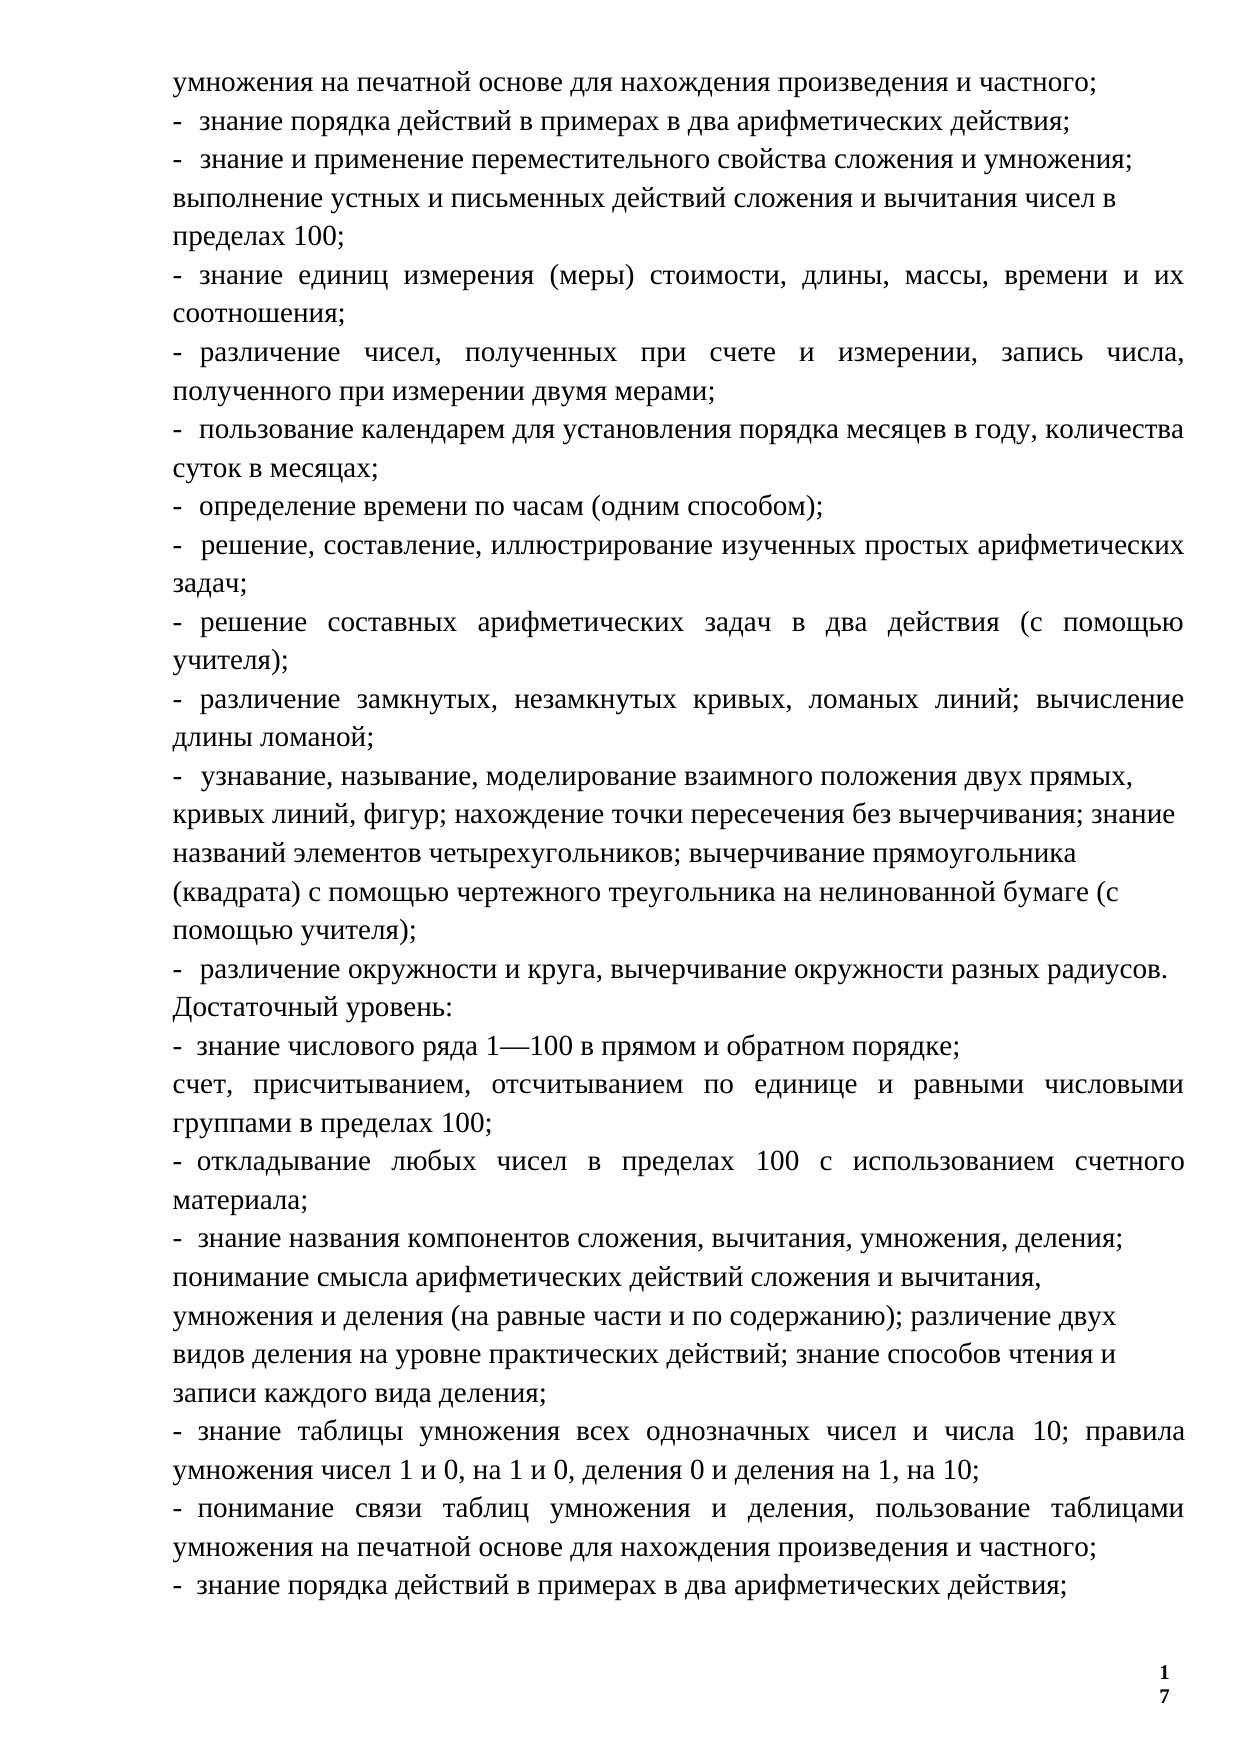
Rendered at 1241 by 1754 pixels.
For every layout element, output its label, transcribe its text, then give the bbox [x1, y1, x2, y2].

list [172, 61, 1185, 99]
list знание таблицы умножения всех однозначных чисел и числа 10; правила умножения чисел 1 и 0, на 1 и 0, деления 0 и деления на 1, на 10; [172, 1410, 1185, 1487]
list различение замкнутых, незамкнутых кривых, ломаных линий; вычисление длины ломаной; [172, 677, 1185, 754]
list решение, составление, иллюстрирование изученных простых арифметических задач; [172, 523, 1185, 600]
list откладывание любых чисел в пределах 100 с использованием счетного материала; [172, 1140, 1185, 1217]
list понимание связи таблиц умножения и деления, пользование таблицами умножения на печатной основе для нахождения произведения и частного; [172, 1487, 1185, 1564]
list решение составных арифметических задач в два действия (с помощью учителя); [172, 600, 1185, 677]
list различение чисел, полученных при счете и измерении, запись числа, полученного при измерении двумя мерами; [172, 331, 1185, 408]
list знание и применение переместительного свойства сложения и умножения; выполнение устных и письменных действий сложения и вычитания чисел в пределах 100; [172, 138, 1185, 253]
list определение времени по часам (одним способом); [172, 485, 1185, 523]
text счет, присчитыванием, отсчитыванием по единице и равными числовыми группами в пределах 100; [172, 1063, 1185, 1140]
list знание названия компонентов сложения, вычитания, умножения, деления; понимание смысла арифметических действий сложения и вычитания, умножения и деления (на равные части и по содержанию); различение двух видов деления на уровне практических действий; знание способов чтения и записи каждого вида деления; [172, 1217, 1185, 1410]
list знание порядка действий в примерах в два арифметических действия; [172, 1564, 1185, 1602]
list знание единиц измерения (меры) стоимости, длины, массы, времени и их соотношения; [172, 253, 1185, 331]
list знание числового ряда 1—100 в прямом и обратном порядке; [172, 1024, 1185, 1063]
list пользование календарем для установления порядка месяцев в году, количества суток в месяцах; [172, 408, 1185, 485]
list знание порядка действий в примерах в два арифметических действия; [172, 99, 1185, 138]
list различение окружности и круга, вычерчивание окружности разных радиусов. Достаточный уровень: [172, 947, 1185, 1024]
list узнавание, называние, моделирование взаимного положения двух прямых, кривых линий, фигур; нахождение точки пересечения без вычерчивания; знание названий элементов четырехугольников; вычерчивание прямоугольника (квадрата) с помощью чертежного треугольника на нелинованной бумаге (с помощью учителя); [172, 754, 1185, 947]
